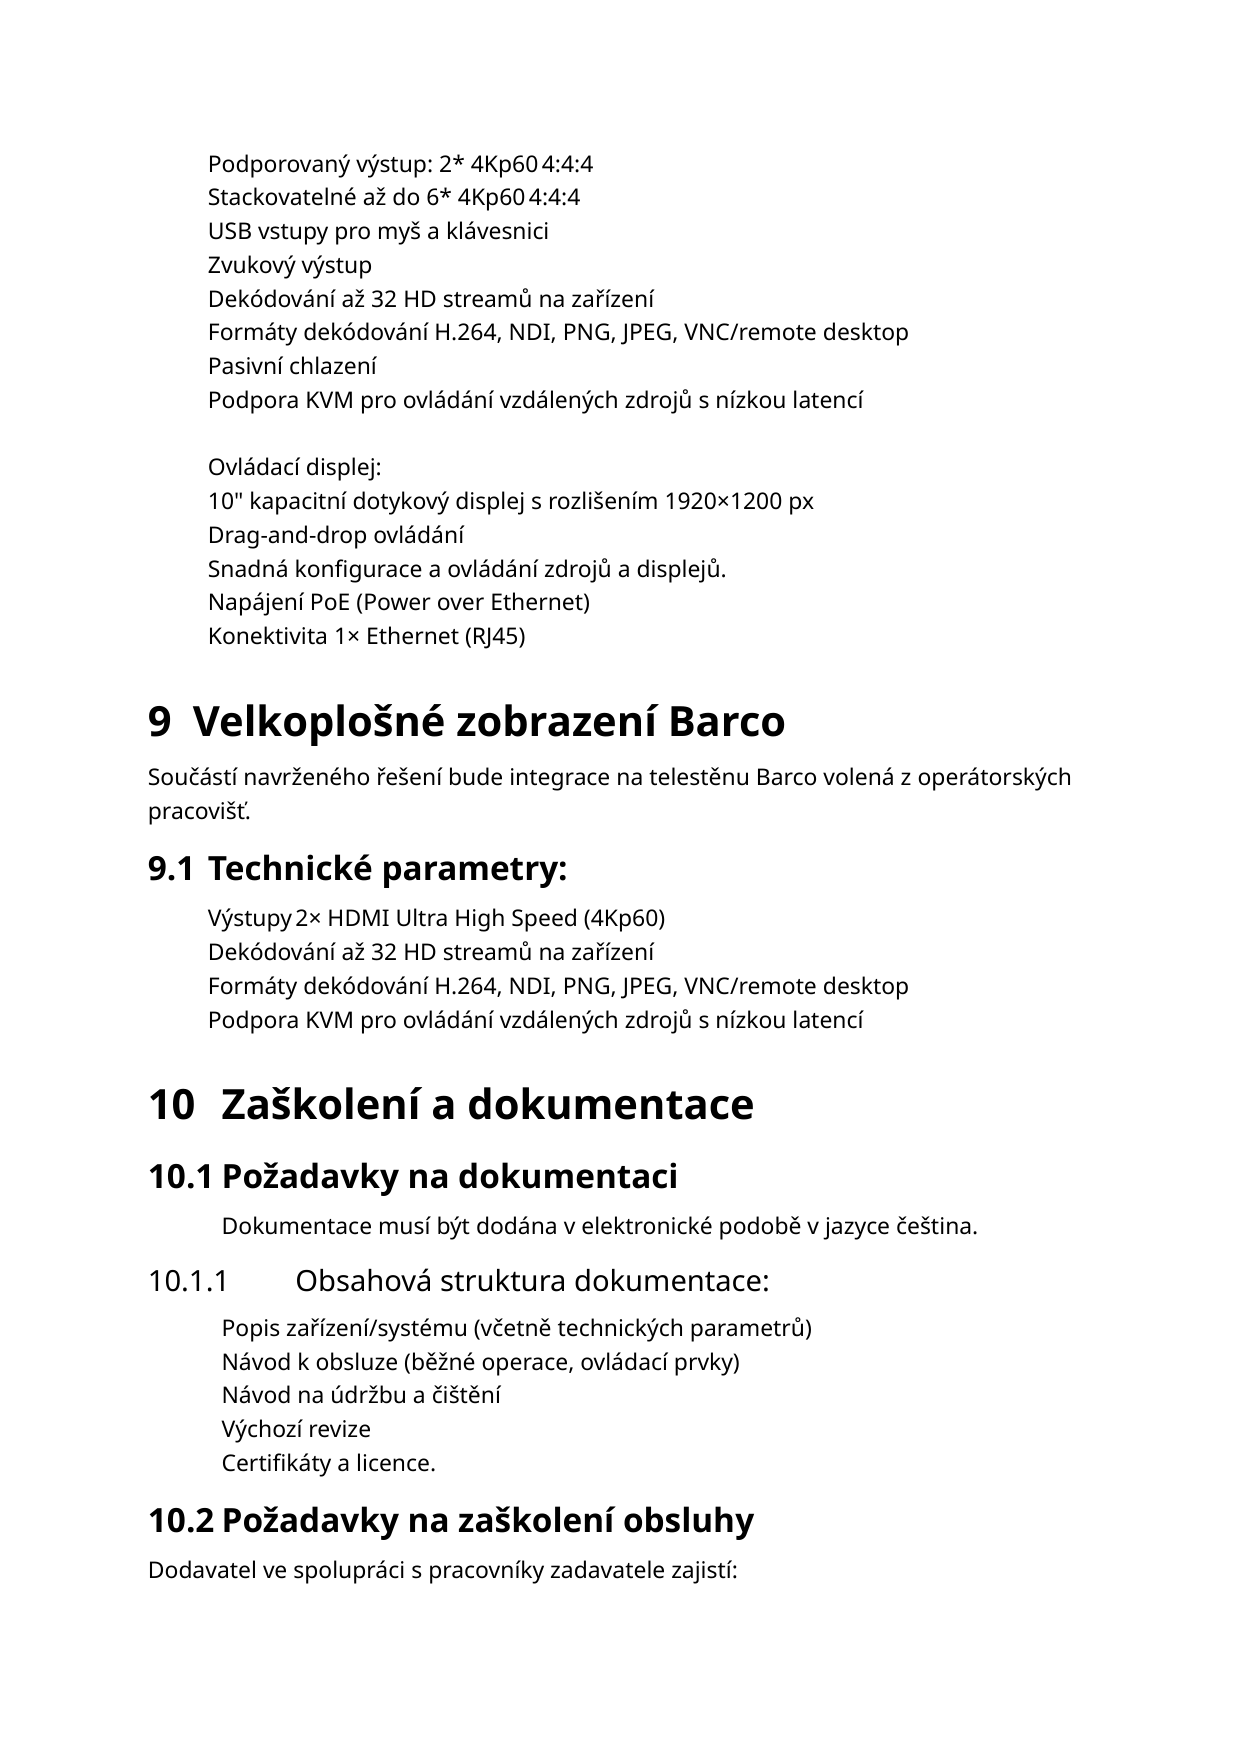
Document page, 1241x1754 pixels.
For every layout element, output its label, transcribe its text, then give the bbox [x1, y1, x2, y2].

text Napájení PoE (Power over Ethernet) [208, 586, 1093, 618]
text Ovládací displej: [208, 451, 1093, 483]
text Zvukový výstup [208, 249, 1093, 280]
text Podporovaný výstup: 2* 4Kp60 4:4:4 [208, 148, 1093, 179]
text Snadná konfigurace a ovládání zdrojů a displejů. [208, 553, 1093, 584]
text Dokumentace musí být dodána v elektronické podobě v jazyce čeština. [221, 1210, 1093, 1241]
text Konektivita 1× Ethernet (RJ45) [208, 620, 1093, 651]
text Certifikáty a licence. [221, 1447, 1093, 1478]
text Výstupy 2× HDMI Ultra High Speed (4Kp60) [208, 902, 1093, 934]
subtitle Obsahová struktura dokumentace: [148, 1261, 1093, 1300]
subtitle Požadavky na zaškolení obsluhy [148, 1497, 1093, 1542]
text Součástí navrženého řešení bude integrace na telestěnu Barco volená z operátorských pracovišť. [148, 761, 1093, 826]
subtitle Technické parametry: [148, 845, 1093, 891]
text Dodavatel ve spolupráci s pracovníky zadavatele zajistí: [148, 1554, 1093, 1586]
text Návod k obsluze (běžné operace, ovládací prvky) [221, 1345, 1093, 1377]
text Dekódování až 32 HD streamů na zařízení [208, 936, 1093, 967]
text Drag-and-drop ovládání [208, 519, 1093, 550]
subtitle Zaškolení a dokumentace [148, 1075, 1093, 1132]
text Podpora KVM pro ovládání vzdálených zdrojů s nízkou latencí [208, 384, 1093, 415]
text 10" kapacitní dotykový displej s rozlišením 1920×1200 px [208, 485, 1093, 516]
text Stackovatelné až do 6* 4Kp60 4:4:4 [208, 181, 1093, 213]
text Pasivní chlazení [208, 350, 1093, 381]
text Formáty dekódování H.264, NDI, PNG, JPEG, VNC/remote desktop [208, 316, 1093, 348]
text Formáty dekódování H.264, NDI, PNG, JPEG, VNC/remote desktop [208, 970, 1093, 1001]
text Návod na údržbu a čištění [221, 1379, 1093, 1410]
text Popis zařízení/systému (včetně technických parametrů) [221, 1312, 1093, 1343]
subtitle Velkoplošné zobrazení Barco [148, 691, 1093, 748]
subtitle Požadavky na dokumentaci [148, 1153, 1093, 1198]
text USB vstupy pro myš a klávesnici [208, 215, 1093, 246]
text Výchozí revize [221, 1413, 1093, 1444]
text Dekódování až 32 HD streamů na zařízení [208, 283, 1093, 314]
text Podpora KVM pro ovládání vzdálených zdrojů s nízkou latencí [208, 1004, 1093, 1035]
